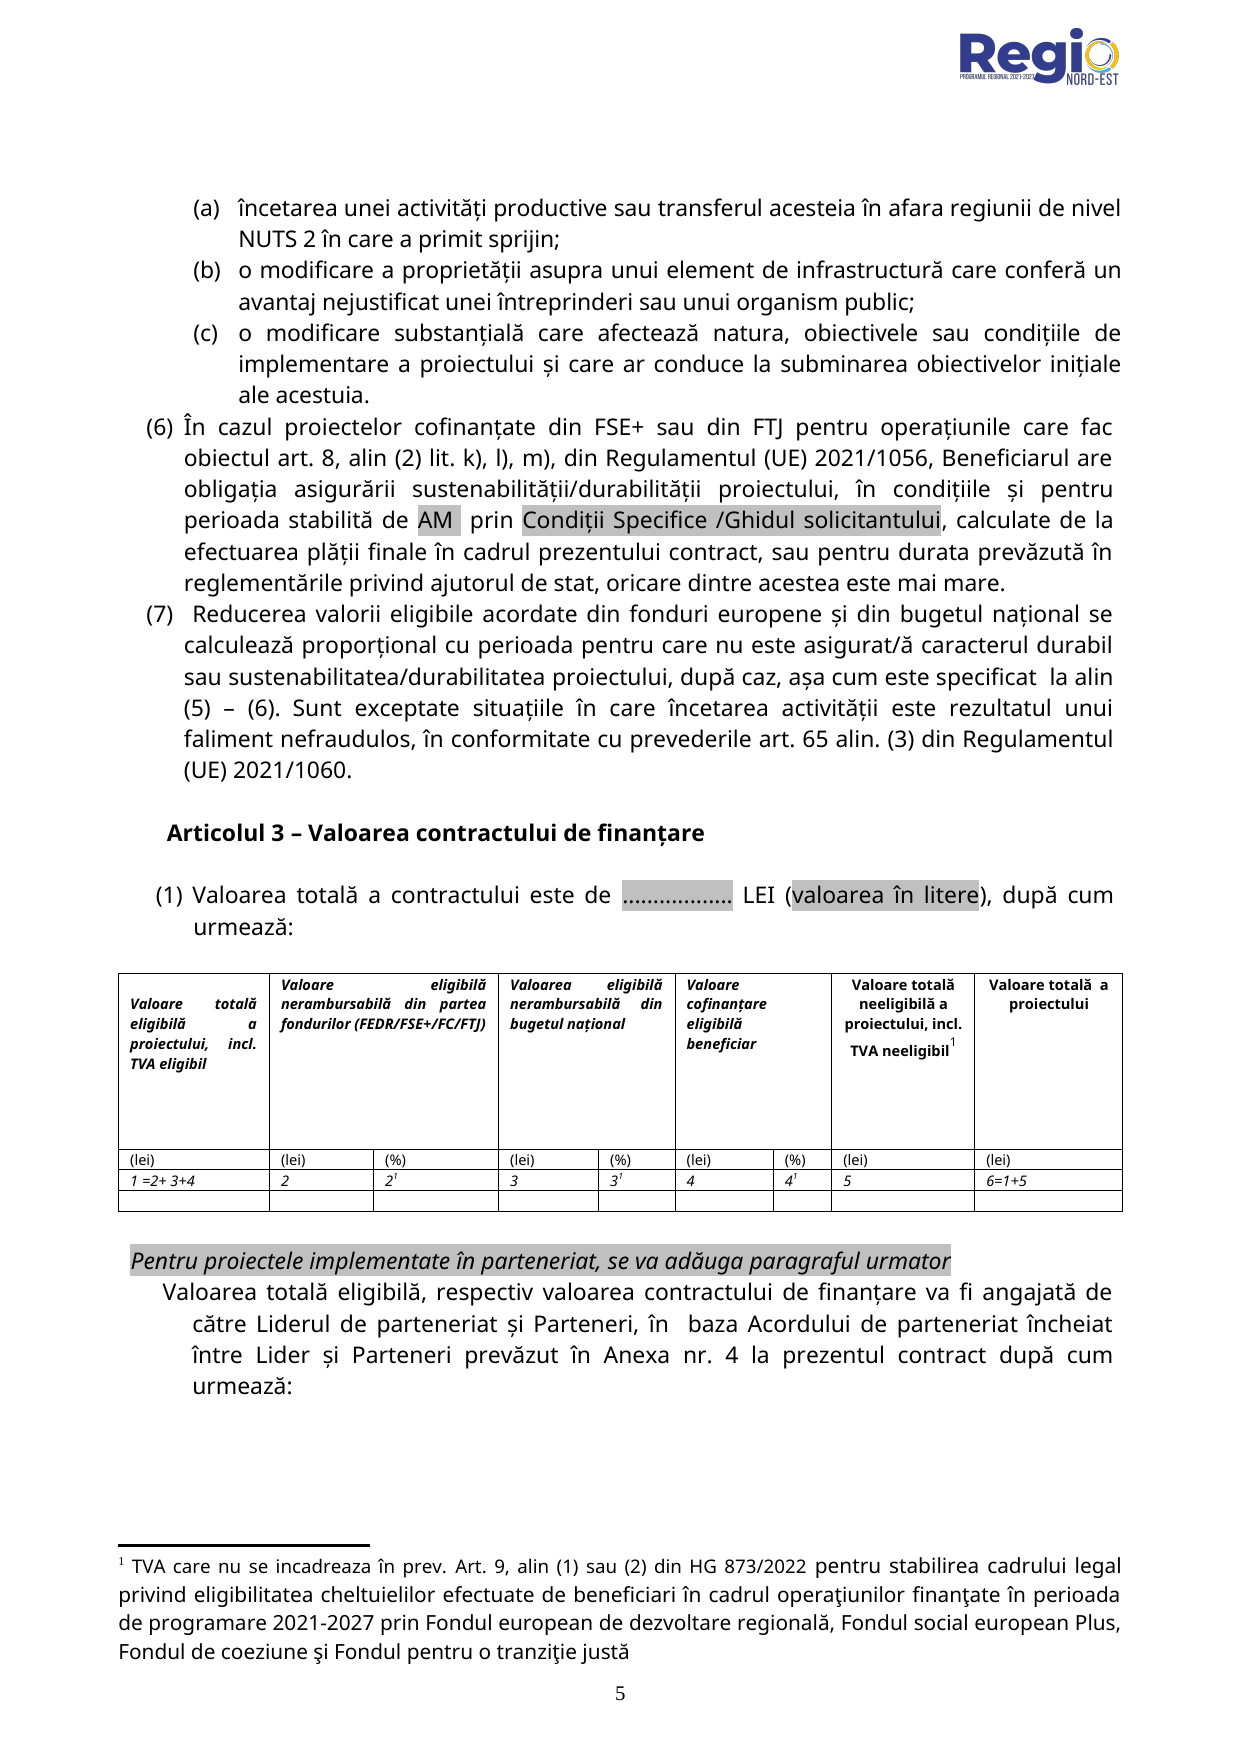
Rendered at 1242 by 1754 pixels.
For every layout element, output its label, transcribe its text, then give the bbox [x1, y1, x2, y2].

table_cell (lei) [832, 1150, 974, 1169]
table_cell [676, 1191, 773, 1211]
table_header Valoare totală eligibilă a proiectului, incl. TVA eligibil [119, 974, 269, 1148]
table_cell 41 [774, 1170, 831, 1190]
table_cell [599, 1191, 675, 1211]
table_cell [374, 1191, 498, 1211]
list încetarea unei activități productive sau transferul acesteia în afara regiunii de nivel NUTS 2 în care a primit sprijin; [193, 192, 1122, 254]
table_header Valoare eligibilă nerambursabilă din partea fondurilor (FEDR/FSE+/FC/FTJ) [270, 974, 498, 1148]
list În cazul proiectelor cofinanțate din FSE+ sau din FTJ pentru operațiunile care fac obiectul art. 8, alin (2) lit. k), l), m), din Regulamentul (UE) 2021/1056, Beneficiarul are obligația asigurării sustenabilității/durabilității proiectului, în condițiile și pentru perioada stabilită de AM prin Condiții Specifice /Ghidul solicitantului, calculate de la efectuarea plății finale în cadrul prezentului contract, sau pentru durata prevăzută în reglementările privind ajutorul de stat, oricare dintre acestea este mai mare. [146, 411, 1114, 598]
table_cell (lei) [975, 1150, 1122, 1169]
table_header Valoare cofinanțare eligibilă beneficiar [676, 974, 831, 1148]
list o modificare substanțială care afectează natura, obiectivele sau condițiile de implementare a proiectului și care ar conduce la subminarea obiectivelor inițiale ale acestuia. [193, 317, 1122, 411]
table_cell (lei) [270, 1150, 373, 1169]
list Valoarea totală a contractului este de .................. LEI (valoarea în litere), după cum urmează: [156, 879, 1114, 942]
table_header Valoare totală a proiectului [975, 974, 1122, 1148]
table_cell (lei) [676, 1150, 773, 1169]
table_cell [975, 1191, 1122, 1211]
table_cell [832, 1191, 974, 1211]
table_cell [270, 1191, 373, 1211]
list o modificare a proprietății asupra unui element de infrastructură care conferă un avantaj nejustificat unei întreprinderi sau unui organism public; [193, 254, 1122, 317]
table_cell [774, 1191, 831, 1211]
text Articolul 3 – Valoarea contractului de finanțare [118, 817, 1122, 848]
picture [957, 24, 1123, 88]
table_cell 2 [270, 1170, 373, 1190]
table_cell 1 =2+ 3+4 [119, 1170, 269, 1190]
table_cell 4 [676, 1170, 773, 1190]
table_cell [119, 1191, 269, 1211]
table_header Valoare totală neeligibilă a proiectului, incl. TVA neeligibil [832, 974, 974, 1148]
table_cell (%) [774, 1150, 831, 1169]
table_cell 21 [374, 1170, 498, 1190]
table_cell (lei) [119, 1150, 269, 1169]
table_cell 5 [832, 1170, 974, 1190]
table_cell (lei) [499, 1150, 598, 1169]
table_header Valoarea eligibilă nerambursabilă din bugetul național [499, 974, 675, 1148]
table_cell [499, 1191, 598, 1211]
table_cell (%) [599, 1150, 675, 1169]
table_cell 3 [499, 1170, 598, 1190]
text Valoarea totală eligibilă, respectiv valoarea contractului de finanțare va fi angajată de către Liderul de parteneriat și Parteneri, în baza Acordului de parteneriat încheiat între Lider și Parteneri prevăzut în Anexa nr. 4 la prezentul contract după cum urmează: [162, 1276, 1114, 1401]
list Reducerea valorii eligibile acordate din fonduri europene și din bugetul național se calculează proporțional cu perioada pentru care nu este asigurat/ă caracterul durabil sau sustenabilitatea/durabilitatea proiectului, după caz, așa cum este specificat la alin (5) – (6). Sunt exceptate situațiile în care încetarea activității este rezultatul unui faliment nefraudulos, în conformitate cu prevederile art. 65 alin. (3) din Regulamentul (UE) 2021/1060. [146, 598, 1114, 786]
text Pentru proiectele implementate în parteneriat, se va adăuga paragraful urmator [130, 1243, 1122, 1276]
table_cell (%) [374, 1150, 498, 1169]
table_cell 31 [599, 1170, 675, 1190]
table_cell 6=1+5 [975, 1170, 1122, 1190]
